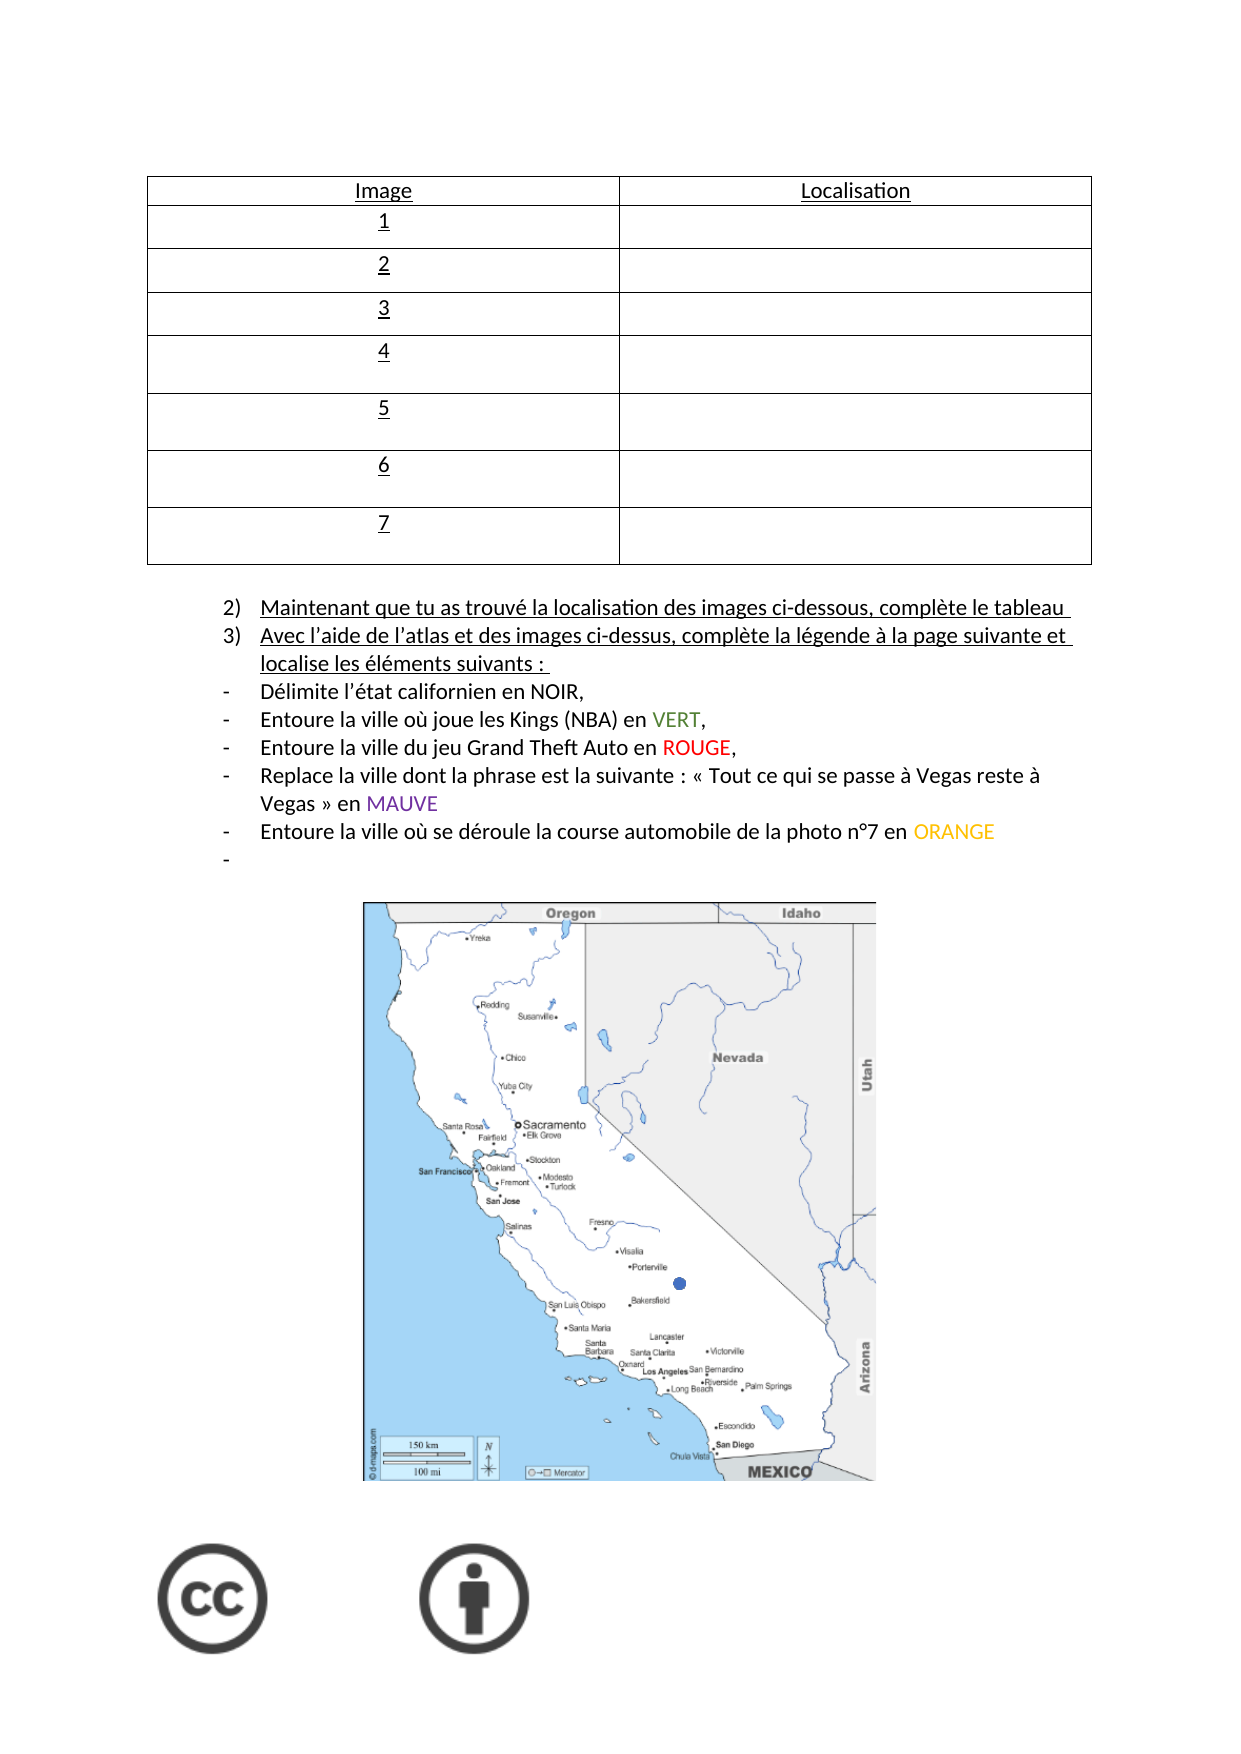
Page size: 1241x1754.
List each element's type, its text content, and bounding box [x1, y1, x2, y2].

table_cell 6 [148, 451, 619, 507]
list Entoure la ville du jeu Grand Theft Auto en ROUGE, [223, 733, 1093, 761]
table_cell 4 [148, 336, 619, 392]
table_cell [620, 451, 1091, 507]
table_cell [620, 206, 1091, 248]
table_cell [620, 508, 1091, 564]
list Délimite l’état californien en NOIR, [223, 677, 1093, 705]
list Avec l’aide de l’atlas et des images ci-dessus, complète la légende à la page suivante et localise les éléments suivants : [223, 621, 1093, 677]
list Entoure la ville où se déroule la course automobile de la photo n°7 en ORANGE [223, 817, 1093, 845]
list Entoure la ville où joue les Kings (NBA) en VERT, [223, 705, 1093, 733]
list Maintenant que tu as trouvé la localisation des images ci-dessous, complète le tableau [223, 593, 1093, 621]
table_cell [620, 249, 1091, 292]
table_header Image [148, 177, 619, 205]
table_cell 2 [148, 249, 619, 292]
picture [147, 1525, 581, 1681]
table_cell 7 [148, 508, 619, 564]
table_cell [620, 293, 1091, 335]
table_cell 3 [148, 293, 619, 335]
table_cell 5 [148, 394, 619, 449]
table_header Localisation [620, 177, 1091, 205]
table_cell [620, 336, 1091, 392]
picture [361, 902, 877, 1480]
list Replace la ville dont la phrase est la suivante : « Tout ce qui se passe à Vegas reste à Vegas » en MAUVE [223, 761, 1093, 817]
table_cell [620, 394, 1091, 449]
table_cell 1 [148, 206, 619, 248]
